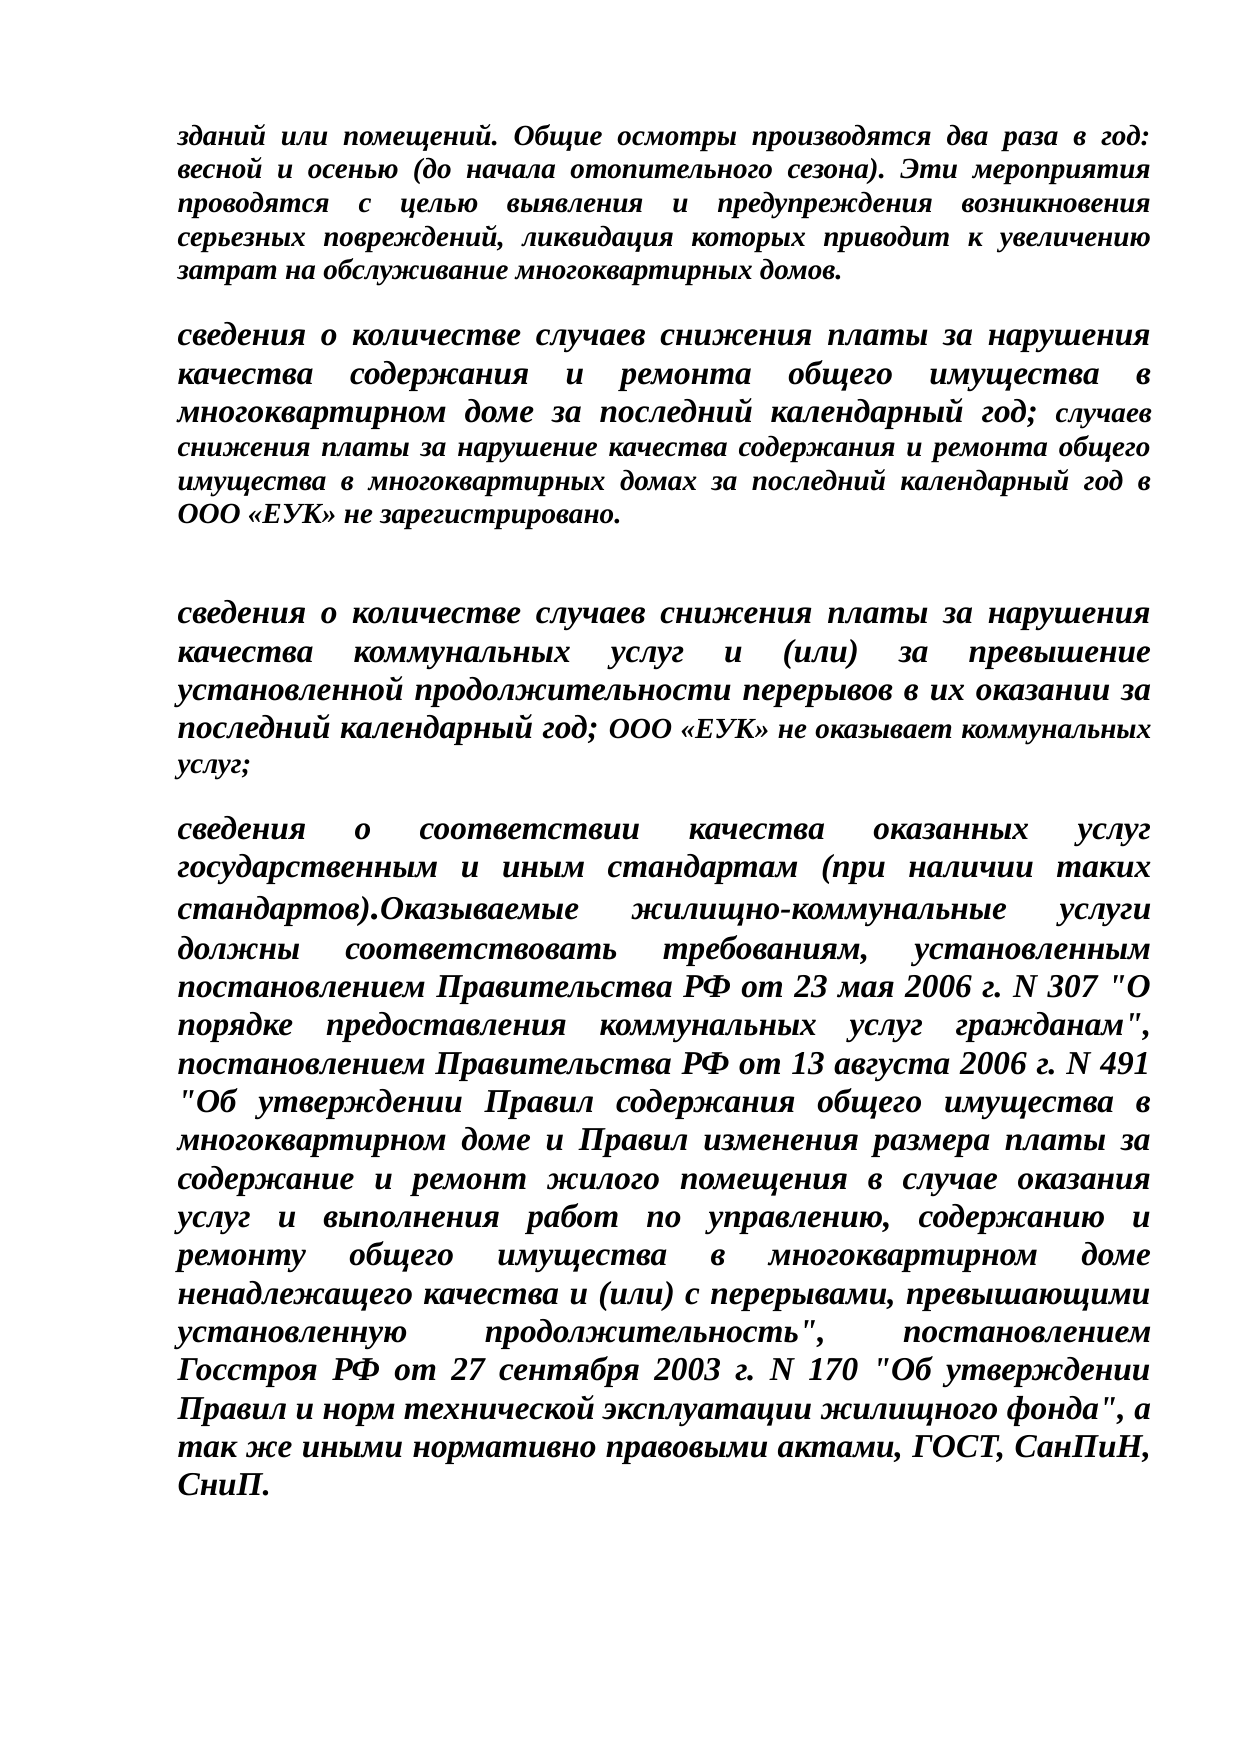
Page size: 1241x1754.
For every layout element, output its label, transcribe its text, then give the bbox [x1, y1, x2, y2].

text сведения о количестве случаев снижения платы за нарушения качества коммунальных услуг и (или) за превышение установленной продолжительности перерывов в их оказании за последний календарный год; ООО «ЕУК» не оказывает коммунальных услуг; [177, 592, 1152, 779]
text сведения о количестве случаев снижения платы за нарушения качества содержания и ремонта общего имущества в многоквартирном доме за последний календарный год; случаев снижения платы за нарушение качества содержания и ремонта общего имущества в многоквартирных домах за последний календарный год в ООО «ЕУК» не зарегистрировано. [177, 314, 1152, 530]
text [177, 118, 1152, 286]
text сведения о соответствии качества оказанных услуг государственным и иным стандартам (при наличии таких стандартов).Оказываемые жилищно-коммунальные услуги должны соответствовать требованиям, установленным постановлением Правительства РФ от 23 мая 2006 г. N 307 "О порядке предоставления коммунальных услуг гражданам", постановлением Правительства РФ от 13 августа 2006 г. N 491 "Об утверждении Правил содержания общего имущества в многоквартирном доме и Правил изменения размера платы за содержание и ремонт жилого помещения в случае оказания услуг и выполнения работ по управлению, содержанию и ремонту общего имущества в многоквартирном доме ненадлежащего качества и (или) с перерывами, превышающими установленную продолжительность", постановлением Госстроя РФ от 27 сентября 2003 г. N 170 "Об утверждении Правил и норм технической эксплуатации жилищного фонда", а так же иными нормативно правовыми актами, ГОСТ, СанПиН, СниП. [177, 808, 1152, 1503]
